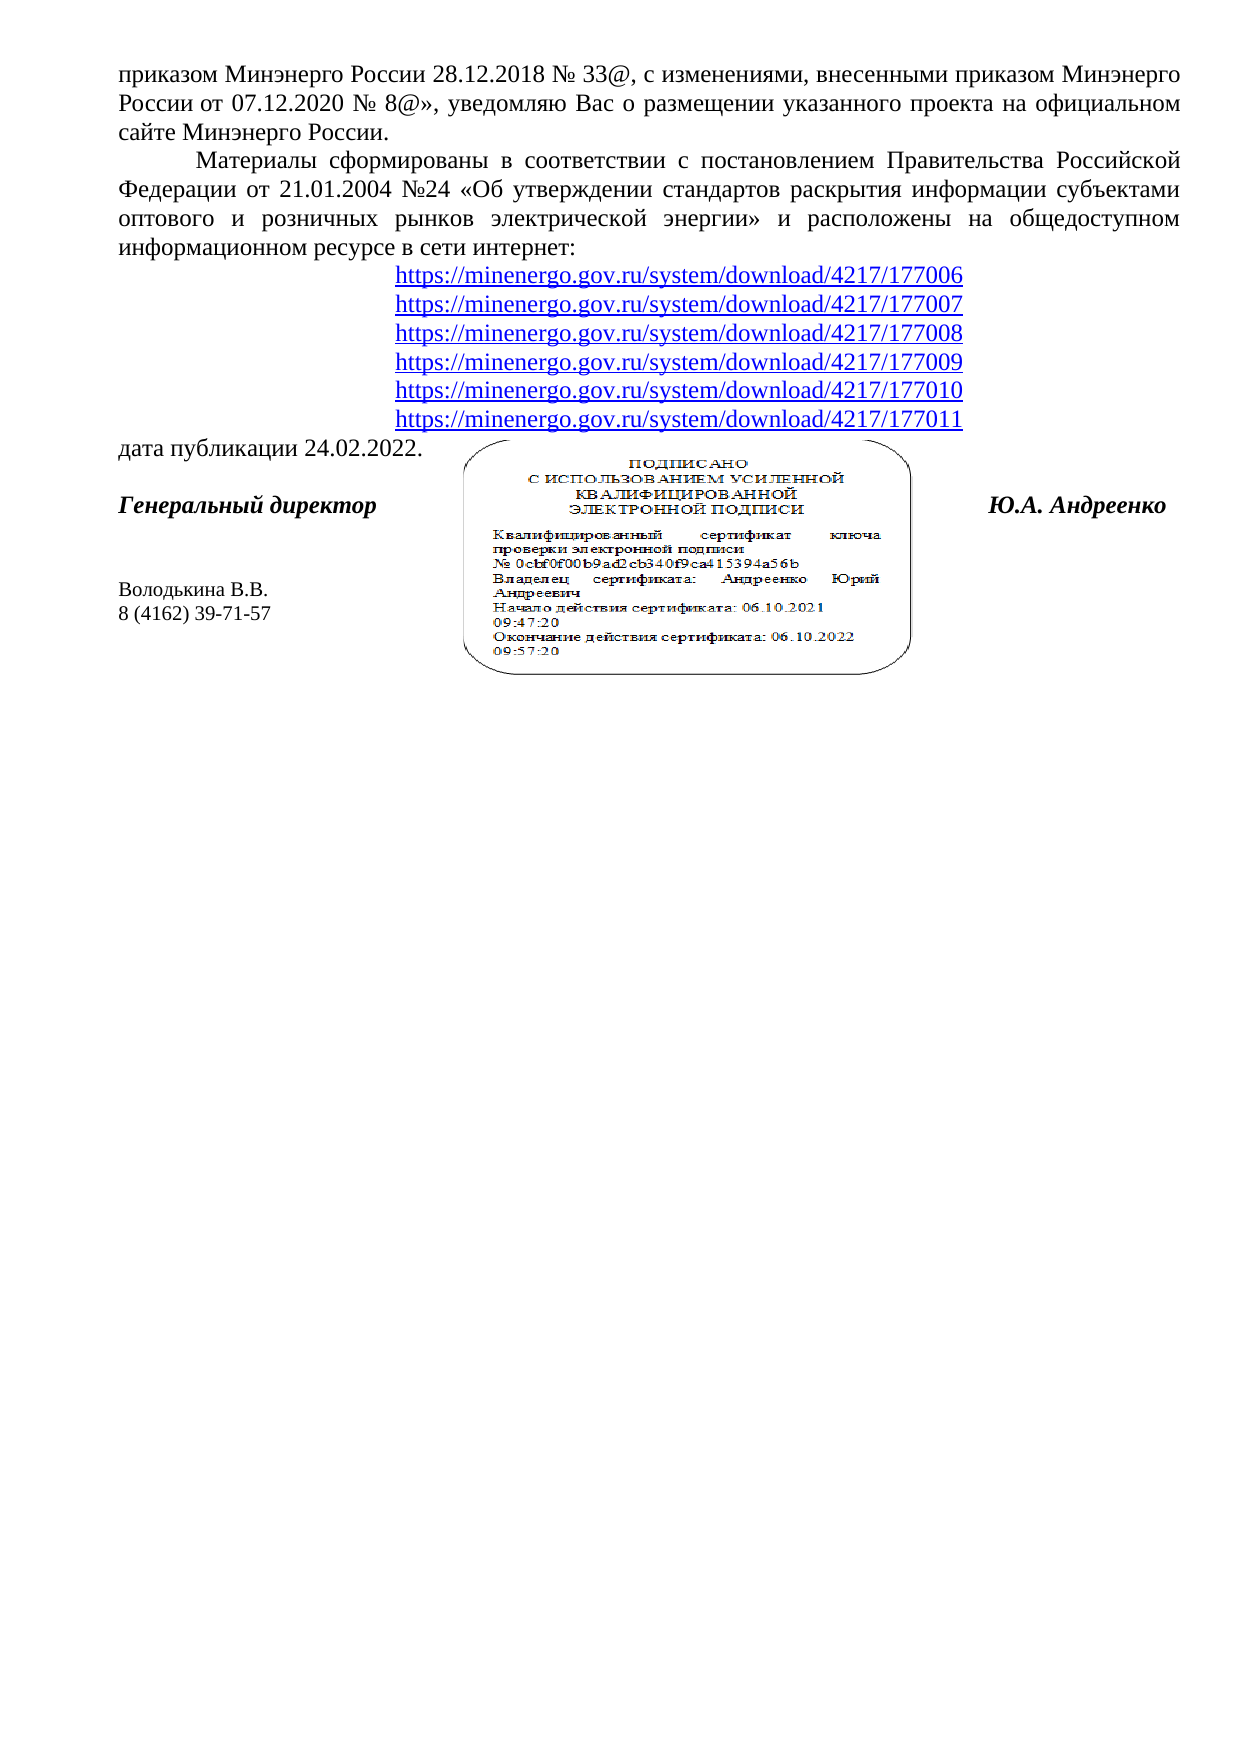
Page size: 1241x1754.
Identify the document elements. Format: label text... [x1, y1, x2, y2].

text https://minenergo.gov.ru/system/download/4217/177011 [118, 404, 1181, 433]
text https://minenergo.gov.ru/system/download/4217/177007 [118, 289, 1181, 318]
text https://minenergo.gov.ru/system/download/4217/177006 [118, 260, 1181, 289]
text дата публикации 24.02.2022. [118, 433, 1181, 462]
picture [463, 462, 916, 490]
text https://minenergo.gov.ru/system/download/4217/177009 [118, 347, 1181, 375]
text https://minenergo.gov.ru/system/download/4217/177008 [118, 318, 1181, 347]
text 8 (4162) 39-71-57 [118, 601, 1181, 625]
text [118, 59, 1181, 145]
text https://minenergo.gov.ru/system/download/4217/177010 [118, 375, 1181, 404]
text Володькина В.В. [118, 577, 1181, 601]
text Генеральный директор Ю.А. Андреенко [118, 490, 1181, 519]
picture [463, 519, 916, 577]
text Материалы сформированы в соответствии с постановлением Правительства Российской Федерации от 21.01.2004 №24 «Об утверждении стандартов раскрытия информации субъектами оптового и розничных рынков электрической энергии» и расположены на общедоступном информационном ресурсе в сети интернет: [118, 145, 1181, 260]
picture [463, 625, 916, 676]
